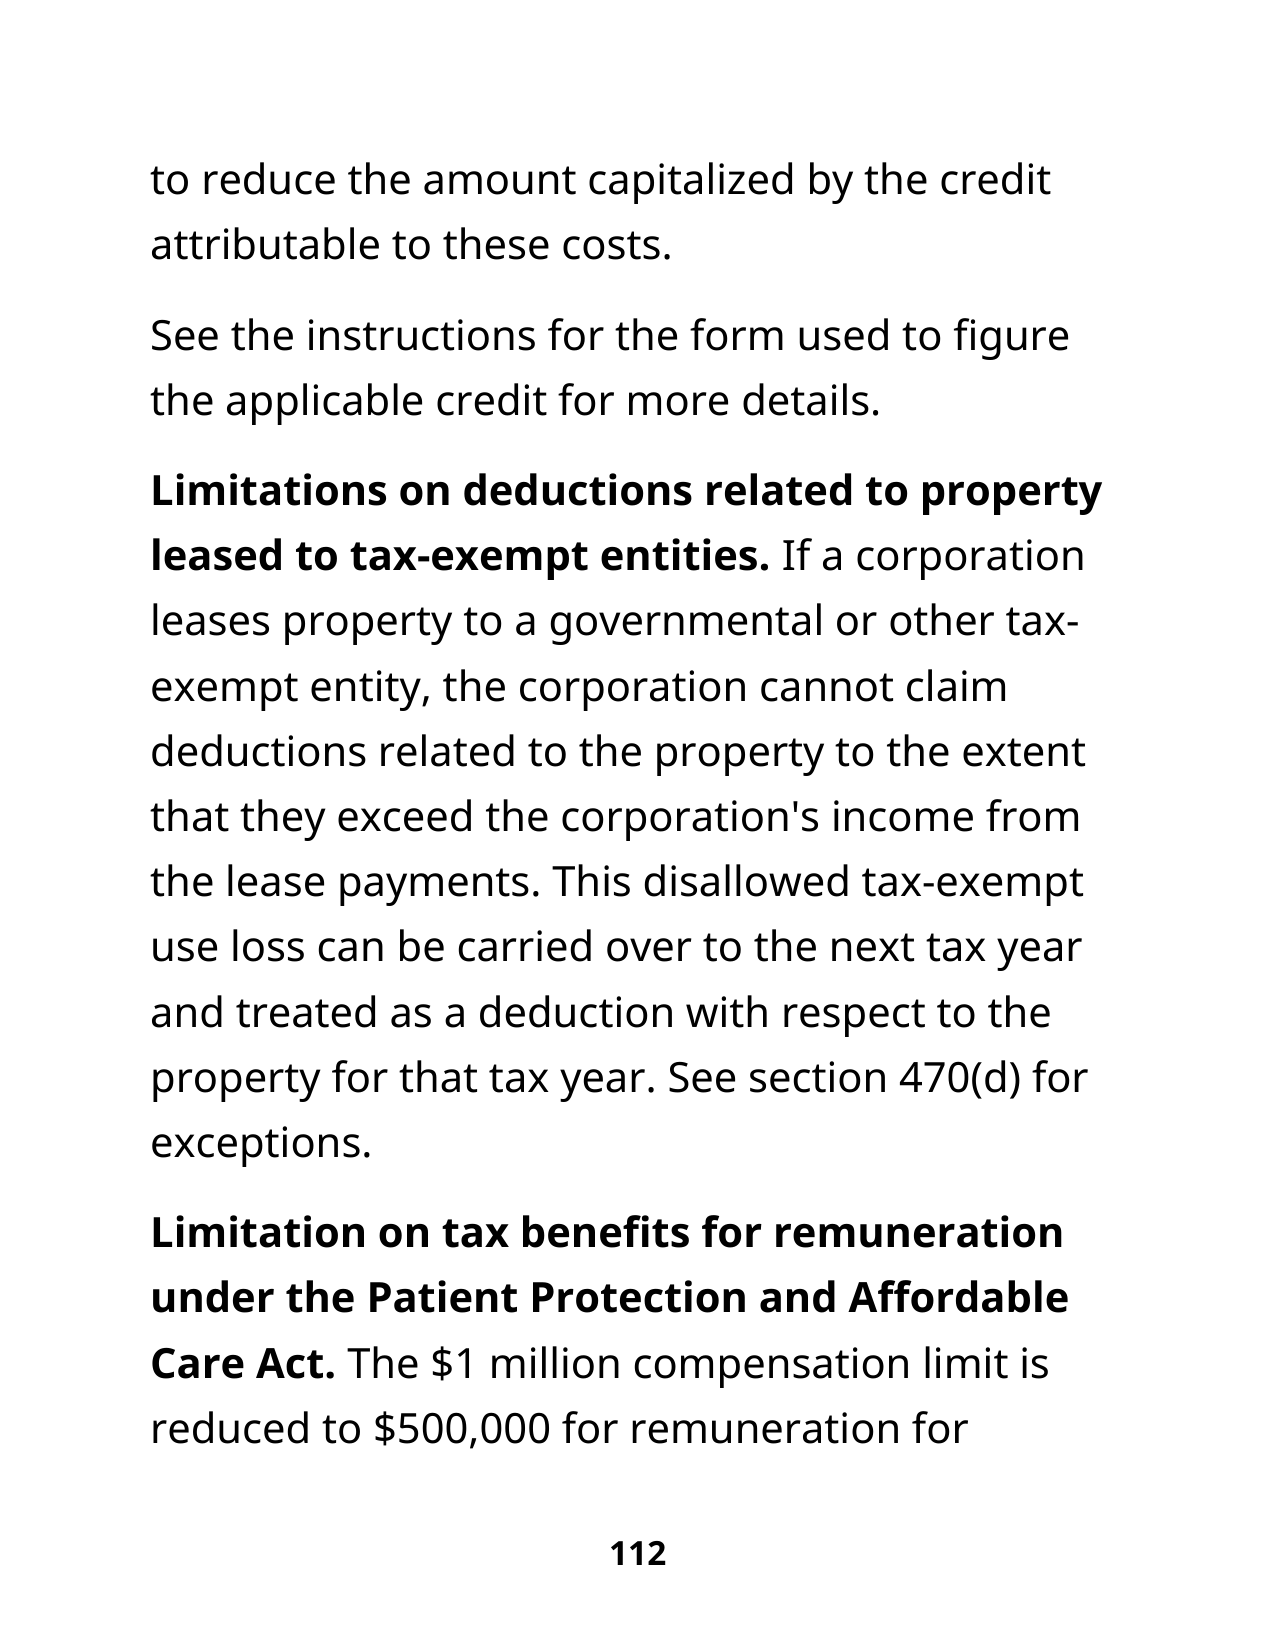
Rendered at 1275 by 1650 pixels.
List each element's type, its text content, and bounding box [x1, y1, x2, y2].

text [150, 1203, 1125, 1456]
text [150, 150, 1125, 272]
text Limitations on deductions related to property leased to tax-exempt entities. If a corporation leases property to a governmental or other tax-exempt entity, the corporation cannot claim deductions related to the property to the extent that they exceed the corporation's income from the lease payments. This disallowed tax-exempt use loss can be carried over to the next tax year and treated as a deduction with respect to the property for that tax year. See section 470(d) for exceptions. [150, 461, 1125, 1170]
text See the instructions for the form used to figure the applicable credit for more details. [150, 305, 1125, 427]
